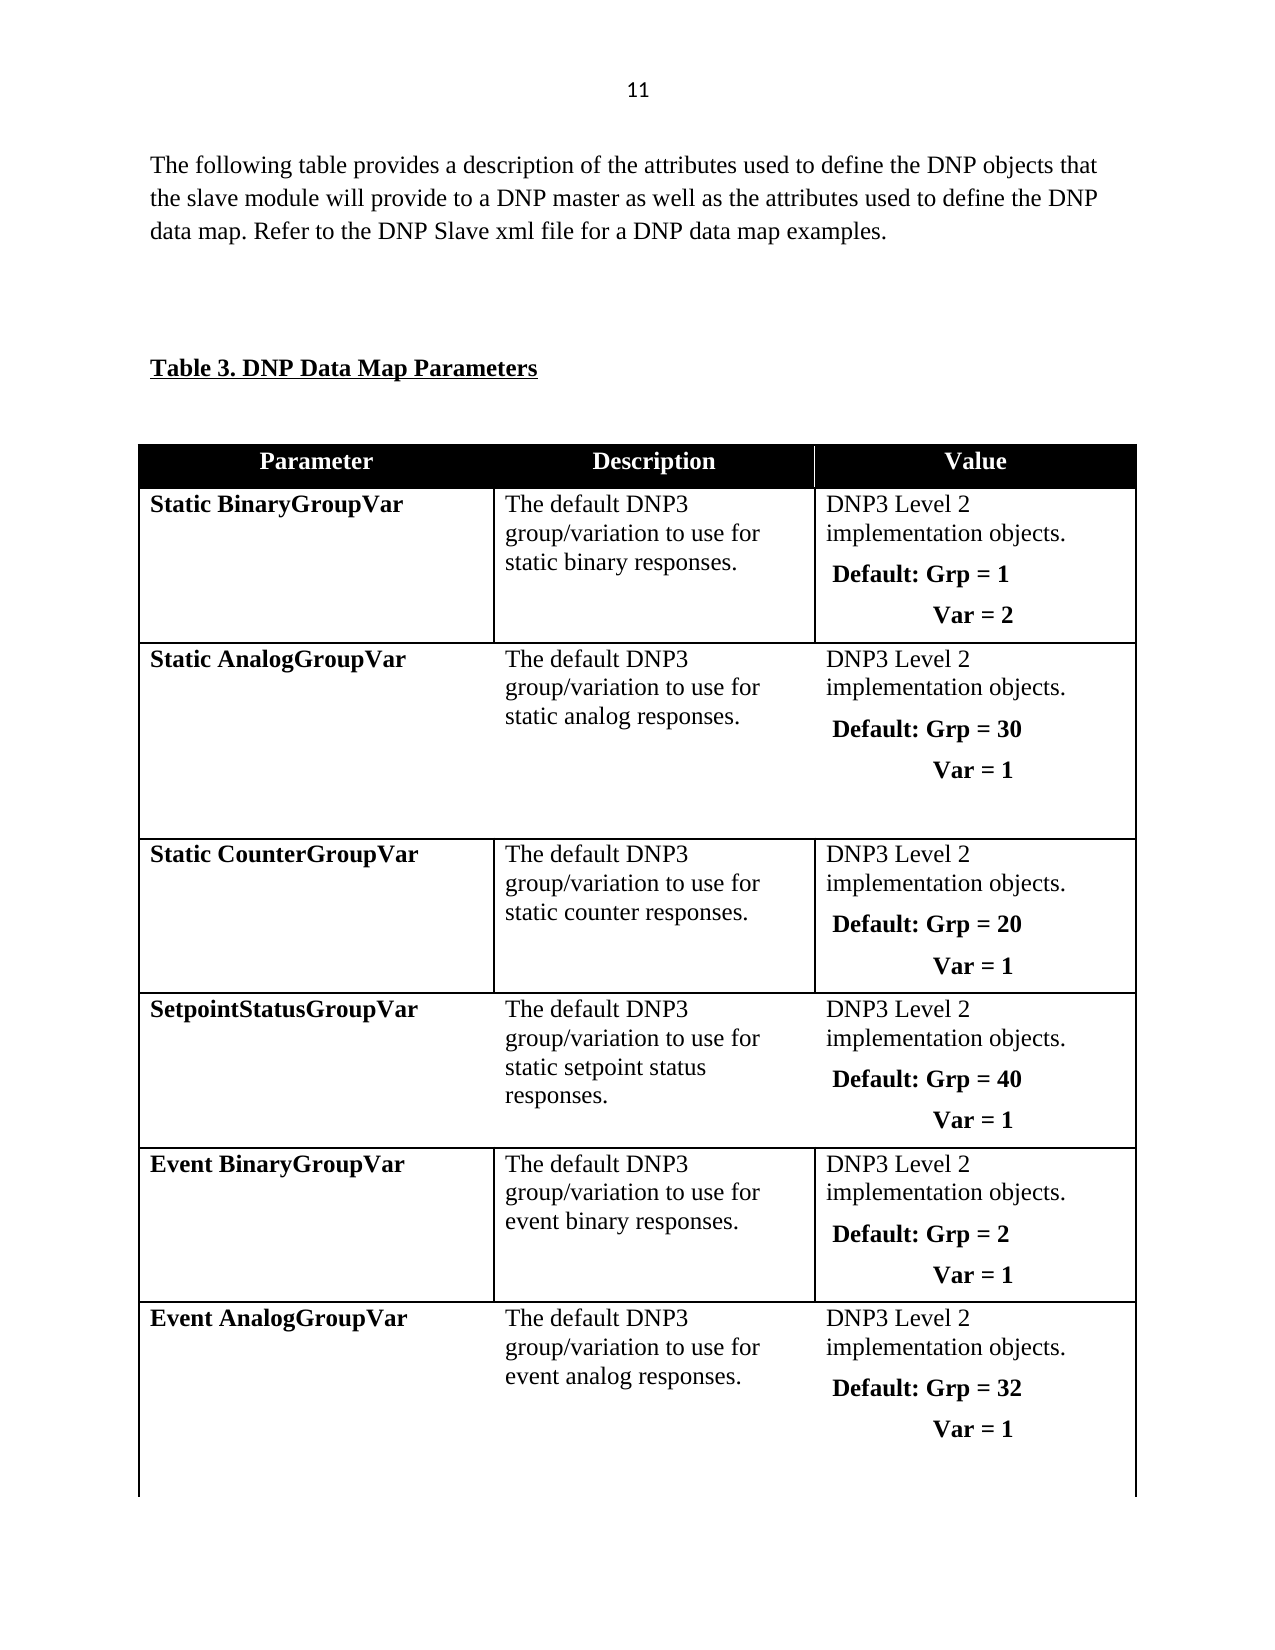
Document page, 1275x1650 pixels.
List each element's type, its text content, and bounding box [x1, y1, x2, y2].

table_cell Static CounterGroupVar [140, 840, 493, 992]
table_cell DNP3 Level 2 implementation objects. Default: Grp = 20 Var = 1 [816, 840, 1135, 992]
table_cell The default DNP3 group/variation to use for event binary responses. [495, 1149, 814, 1301]
table_cell The default DNP3 group/variation to use for event analog responses. [494, 1303, 814, 1497]
table_header Parameter [140, 446, 494, 487]
table_cell DNP3 Level 2 implementation objects. Default: Grp = 32 Var = 1 [815, 1303, 1135, 1497]
text The following table provides a description of the attributes used to define the DNP objects that the slave module will provide to a DNP master as well as the attributes used to define the DNP data map. Refer to the DNP Slave xml file for a DNP data map examples. [150, 150, 1125, 245]
table_cell DNP3 Level 2 implementation objects. Default: Grp = 30 Var = 1 [815, 644, 1135, 837]
table_header Value [815, 446, 1135, 487]
table_cell Event AnalogGroupVar [140, 1303, 494, 1497]
table_cell The default DNP3 group/variation to use for static counter responses. [495, 840, 814, 992]
text Table 3. DNP Data Map Parameters [150, 353, 1125, 381]
table_header Description [494, 446, 814, 487]
table_cell The default DNP3 group/variation to use for static binary responses. [495, 489, 814, 642]
table_cell The default DNP3 group/variation to use for static setpoint status responses. [494, 994, 814, 1147]
table_cell The default DNP3 group/variation to use for static analog responses. [494, 644, 814, 837]
table_cell Static AnalogGroupVar [140, 644, 494, 837]
table_cell SetpointStatusGroupVar [140, 994, 494, 1147]
table_cell Static BinaryGroupVar [140, 489, 493, 642]
table_cell DNP3 Level 2 implementation objects. Default: Grp = 2 Var = 1 [816, 1149, 1135, 1301]
table_cell Event BinaryGroupVar [140, 1149, 493, 1301]
table_cell DNP3 Level 2 implementation objects. Default: Grp = 40 Var = 1 [815, 994, 1135, 1147]
table_cell DNP3 Level 2 implementation objects. Default: Grp = 1 Var = 2 [816, 489, 1135, 642]
